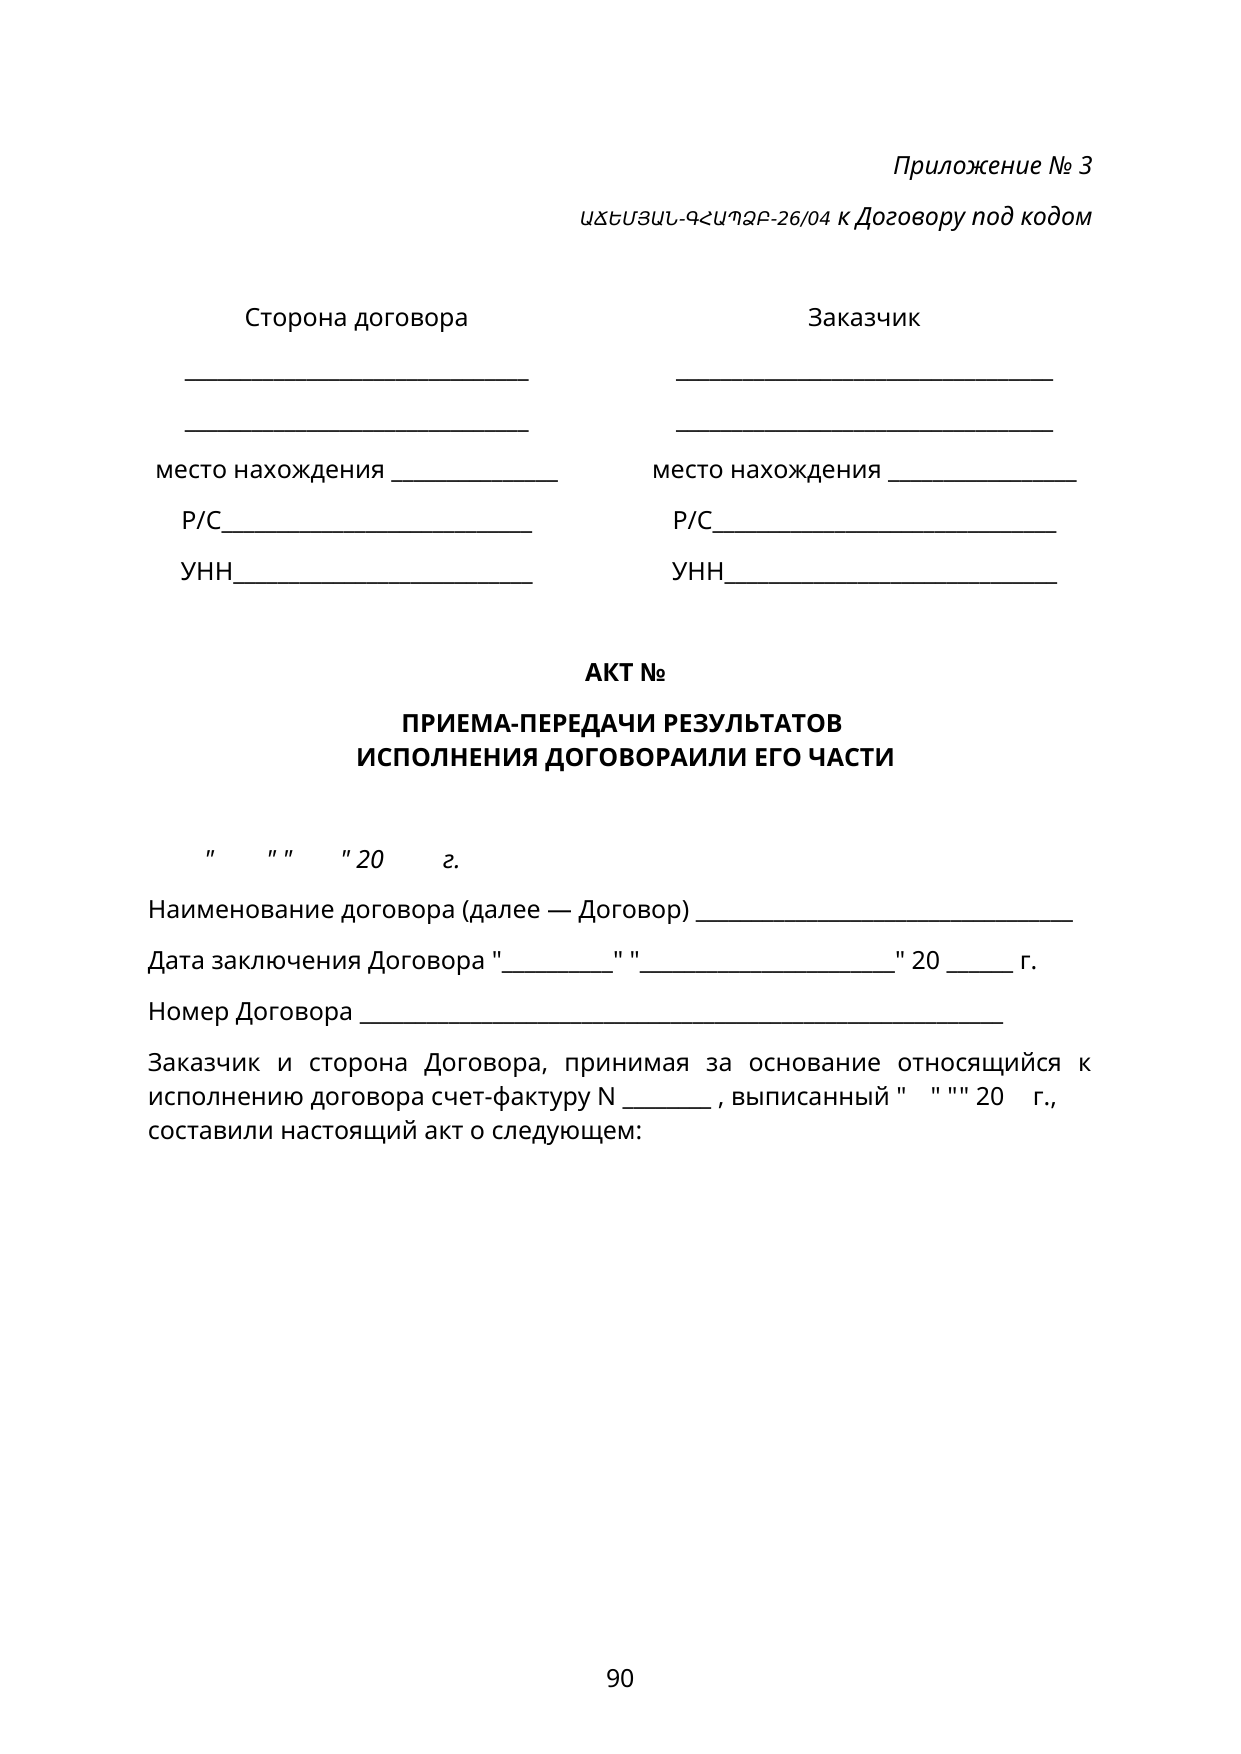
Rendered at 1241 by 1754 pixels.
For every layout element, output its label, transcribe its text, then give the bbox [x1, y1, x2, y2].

table_header Сторона договора _______________________________ _______________________________ место нахождения _______________ Р/С____________________________ УНН___________________________ [112, 300, 601, 604]
text " " " " 20 г. [148, 841, 1092, 875]
table_header Заказчик __________________________________ __________________________________ место нахождения _________________ Р/С_______________________________ УНН______________________________ [601, 300, 1128, 604]
text Номер Договора __________________________________________________________ [148, 993, 1092, 1027]
text ԱՃԵՄՅԱՆ-ԳՀԱՊՁԲ-26/04 к Договору под кодом [148, 198, 1092, 232]
text Дата заключения Договора "__________" "_______________________" 20 ______ г. [148, 943, 1092, 977]
text Наименование договора (далее — Договор) __________________________________ [148, 892, 1092, 926]
text Приложение № 3 [148, 148, 1092, 182]
text Заказчик и сторона Договора, принимая за основание относящийся к исполнению договора счет-фактуру N ________ , выписанный " " " " 20 г., составили настоящий акт о следующем: [148, 1044, 1092, 1146]
text АКТ № [207, 655, 1044, 689]
text ПРИЕМА-ПЕРЕДАЧИ РЕЗУЛЬТАТОВ ИСПОЛНЕНИЯ ДОГОВОРАИЛИ ЕГО ЧАСТИ [207, 706, 1044, 774]
